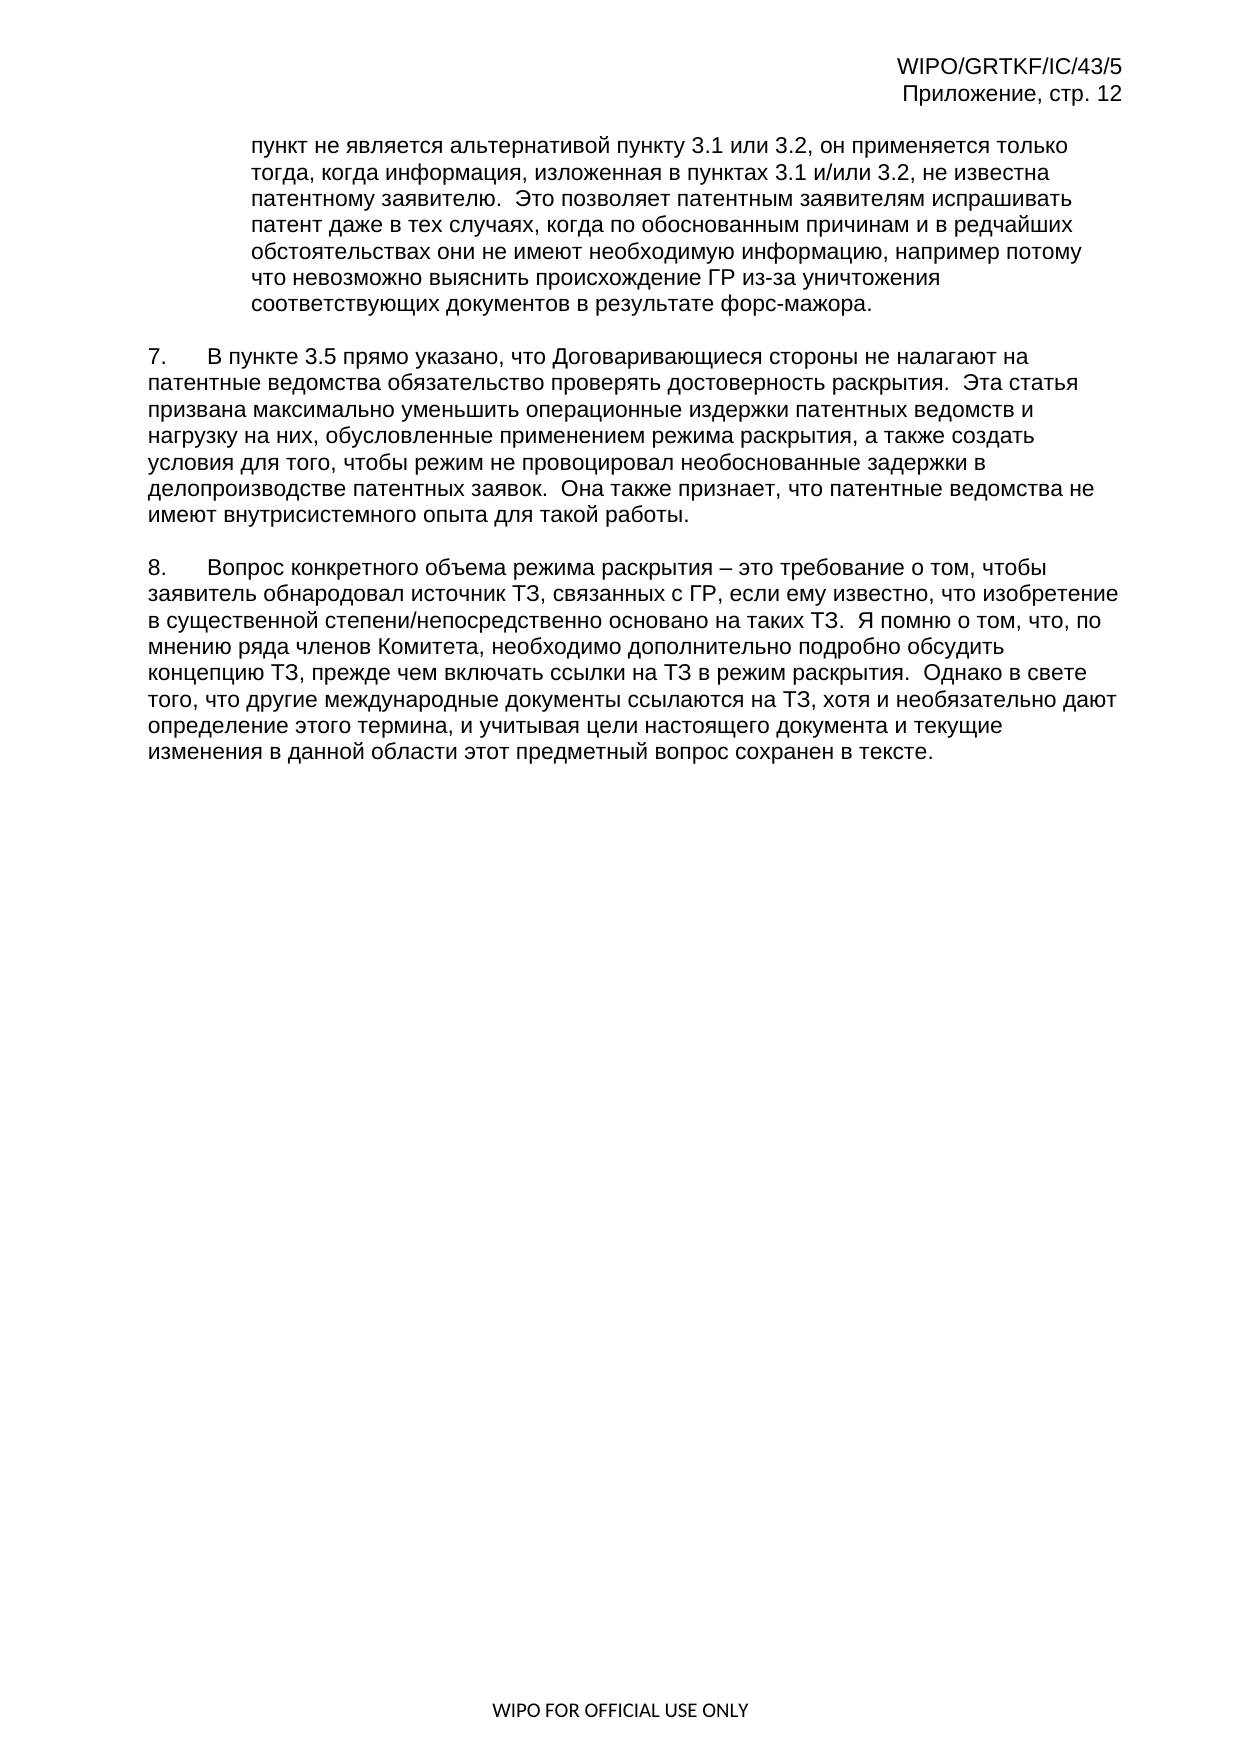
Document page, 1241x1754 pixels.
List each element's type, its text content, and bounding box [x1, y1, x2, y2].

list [185, 132, 1122, 343]
text 7. В пункте 3.5 прямо указано, что Договаривающиеся стороны не налагают на патентные ведомства обязательство проверять достоверность раскрытия. Эта статья призвана максимально уменьшить операционные издержки патентных ведомств и нагрузку на них, обусловленные применением режима раскрытия, а также создать условия для того, чтобы режим не провоцировал необоснованные задержки в делопроизводстве патентных заявок. Она также признает, что патентные ведомства не имеют внутрисистемного опыта для такой работы. [148, 343, 1122, 527]
text 8. Вопрос конкретного объема режима раскрытия – это требование о том, чтобы заявитель обнародовал источник ТЗ, связанных с ГР, если ему известно, что изобретение в существенной степени/непосредственно основано на таких ТЗ. Я помню о том, что, по мнению ряда членов Комитета, необходимо дополнительно подробно обсудить концепцию ТЗ, прежде чем включать ссылки на ТЗ в режим раскрытия. Однако в свете того, что другие международные документы ссылаются на ТЗ, хотя и необязательно дают определение этого термина, и учитывая цели настоящего документа и текущие изменения в данной области этот предметный вопрос сохранен в тексте. [148, 554, 1122, 765]
